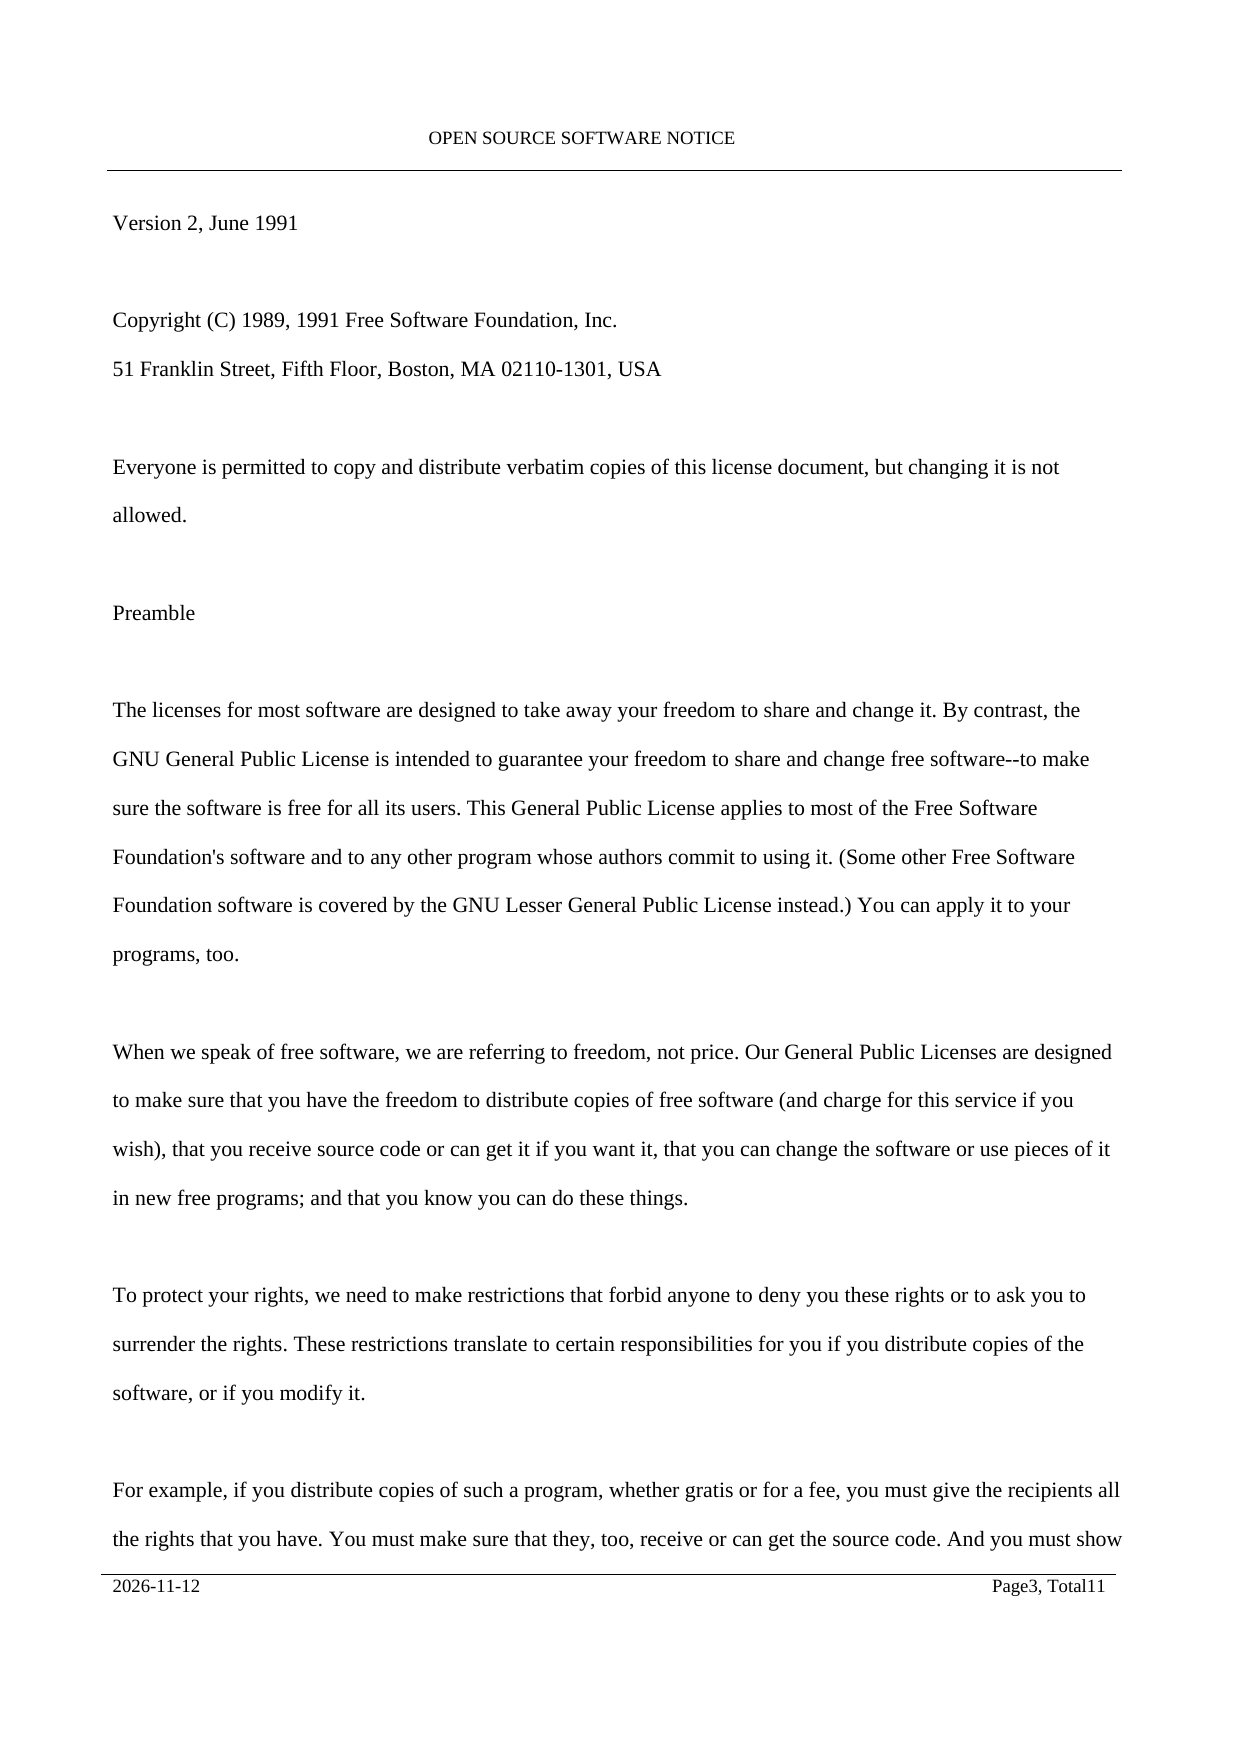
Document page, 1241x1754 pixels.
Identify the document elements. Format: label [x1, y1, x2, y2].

text [112, 206, 1128, 1555]
